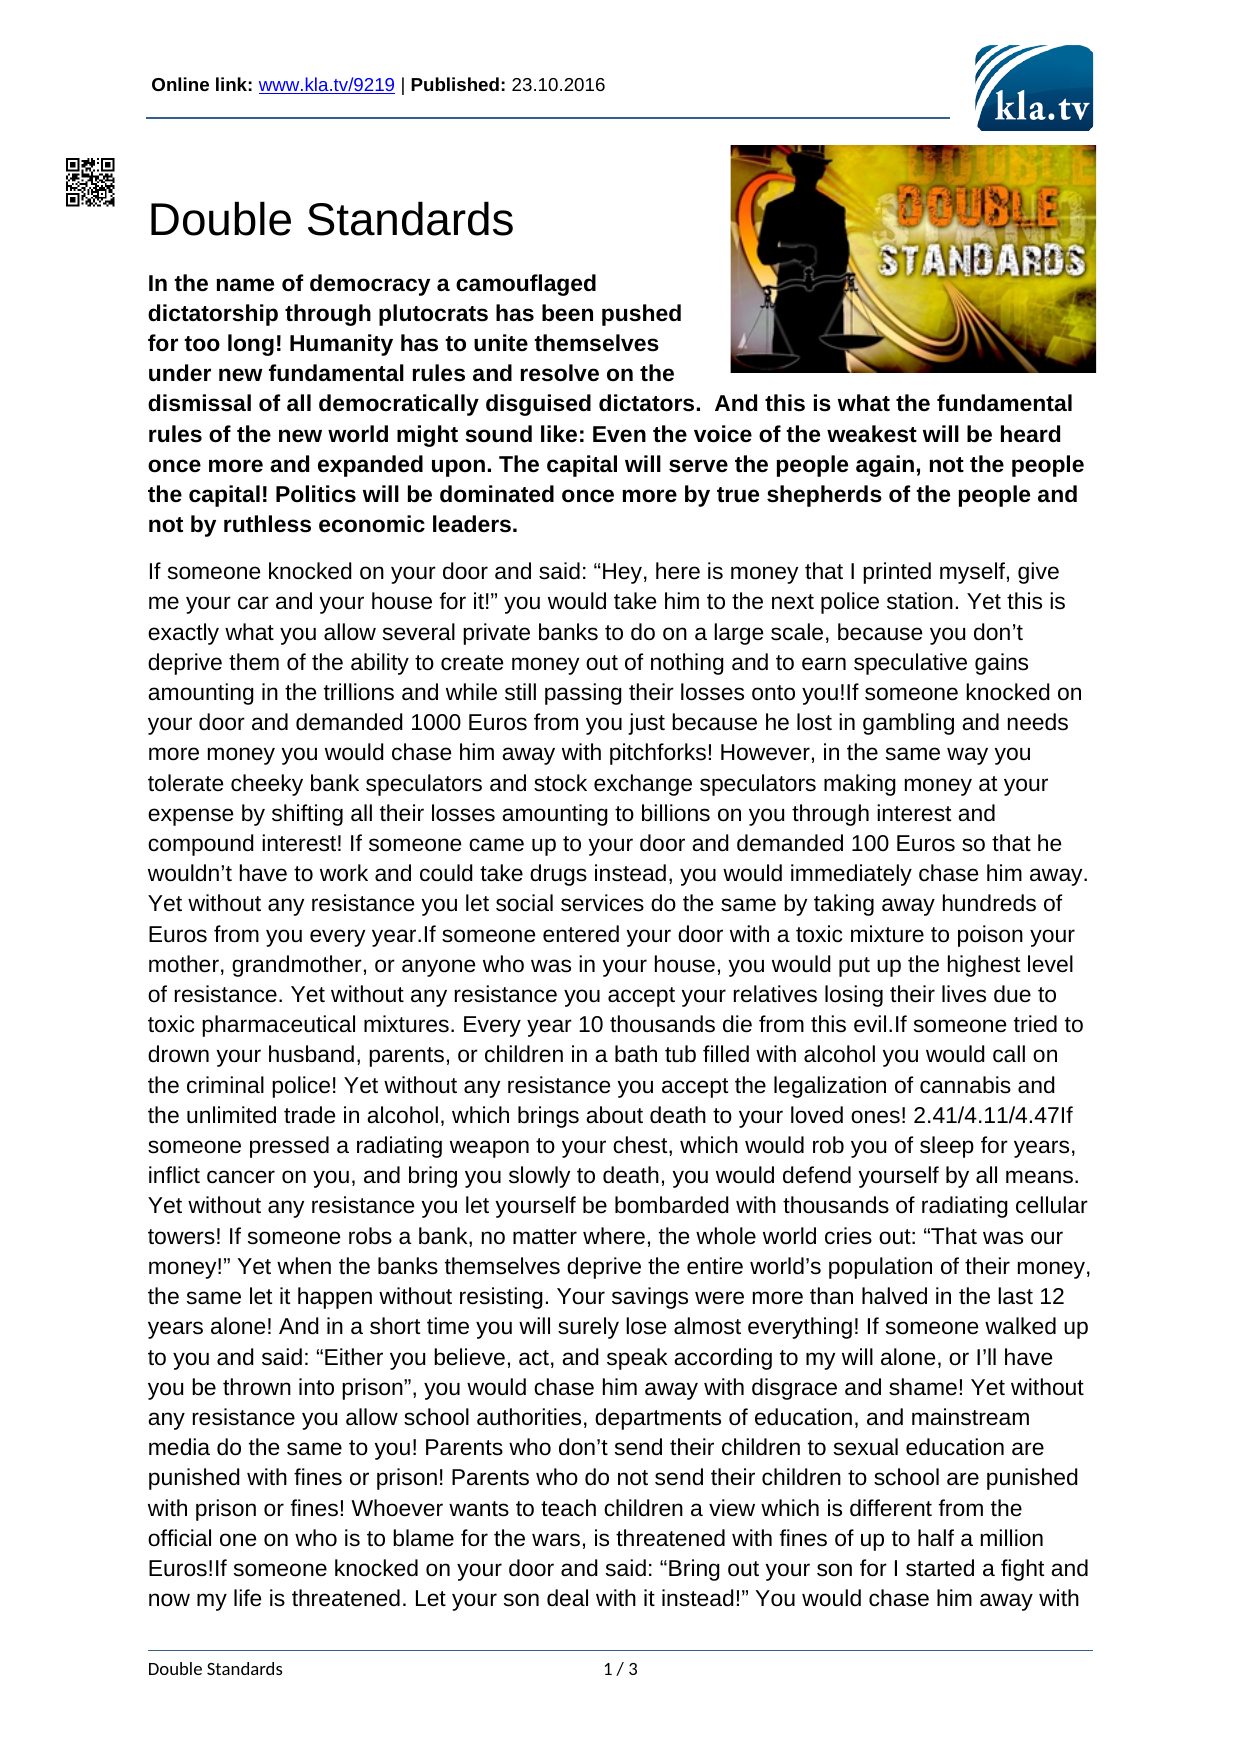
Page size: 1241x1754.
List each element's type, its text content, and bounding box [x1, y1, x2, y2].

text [148, 558, 1093, 1611]
text In the name of democracy a camouflaged dictatorship through plutocrats has been pushed for too long! Humanity has to unite themselves under new fundamental rules and resolve on the dismissal of all democratically disguised dictators. And this is what the fundamental rules of the new world might sound like: Even the voice of the weakest will be heard once more and expanded upon. The capital will serve the people again, not the people the capital! Politics will be dominated once more by true shepherds of the people and not by ruthless economic leaders. [148, 269, 1093, 537]
text Double Standards [148, 192, 1093, 245]
